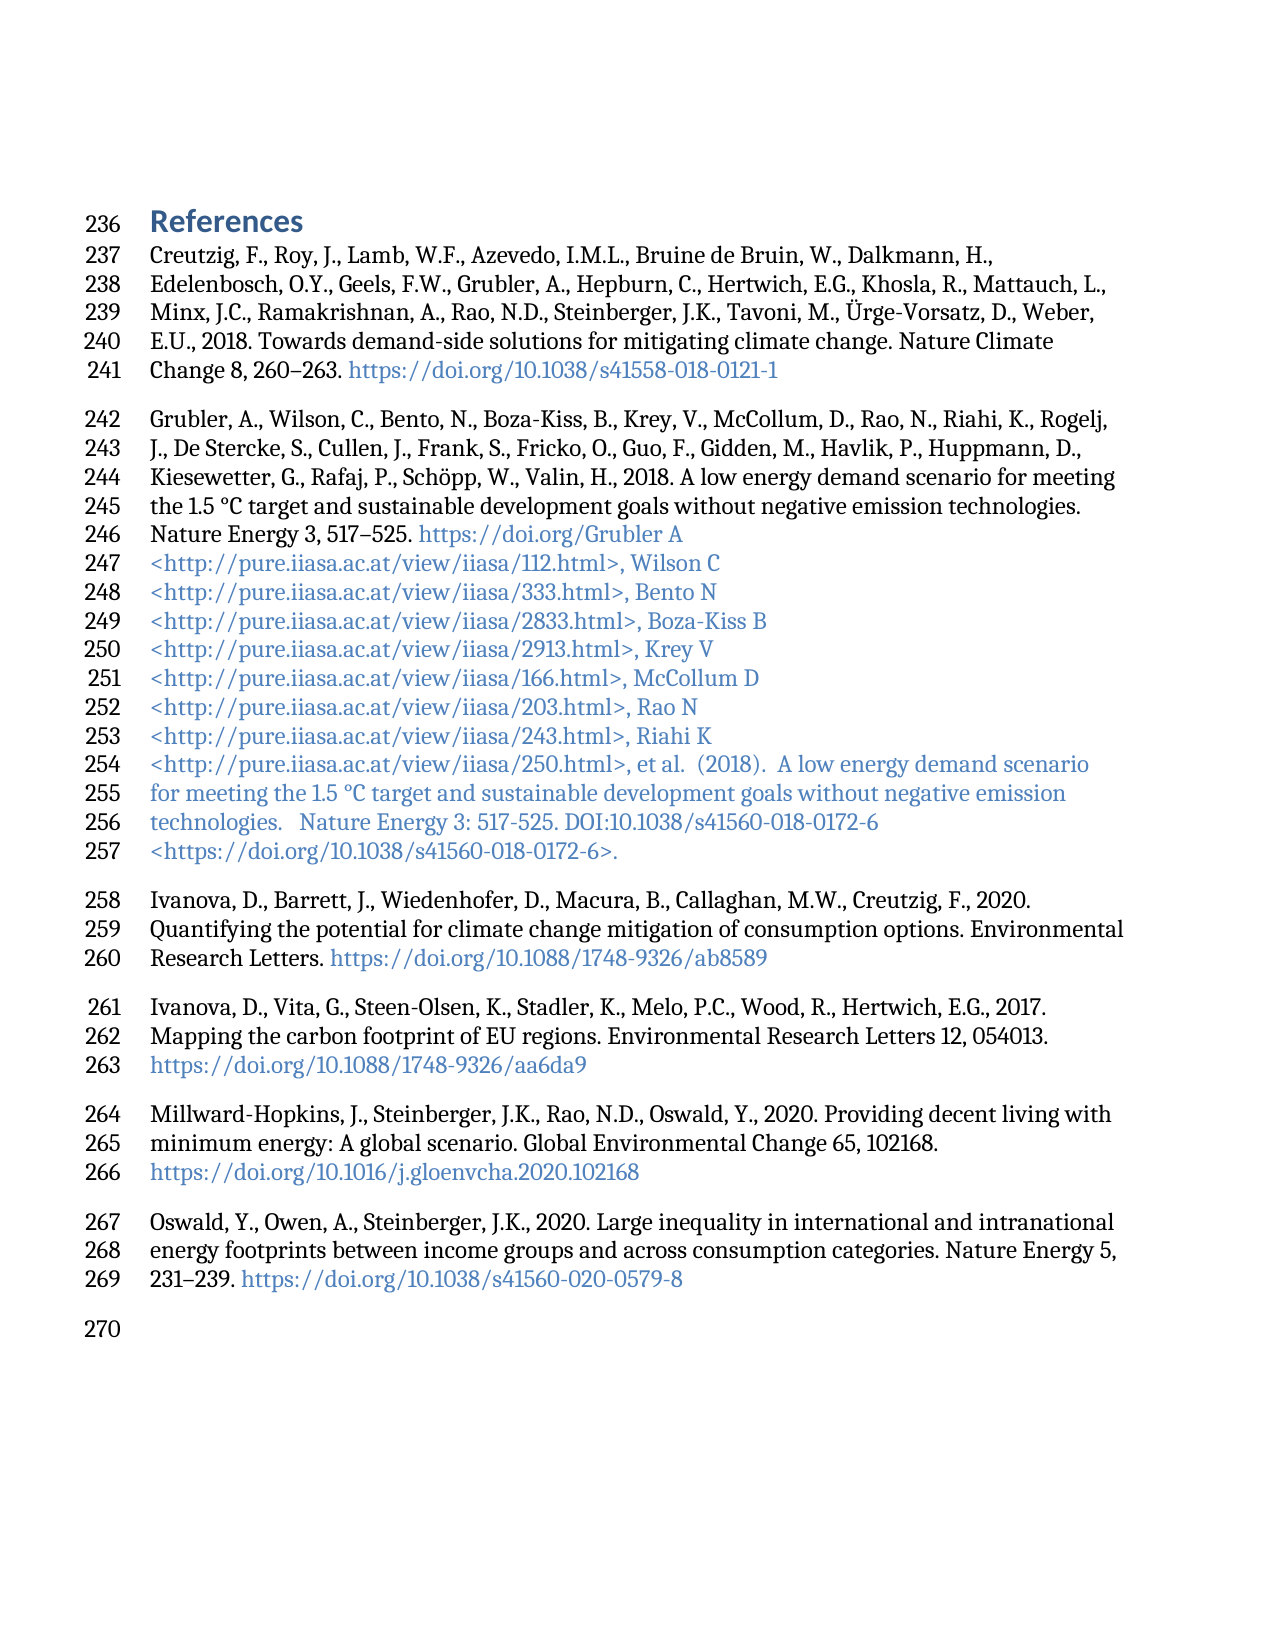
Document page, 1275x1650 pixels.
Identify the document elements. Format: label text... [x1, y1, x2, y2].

subtitle References [150, 200, 1125, 241]
text Grubler, A., Wilson, C., Bento, N., Boza-Kiss, B., Krey, V., McCollum, D., Rao, N., Riahi, K., Rogelj, J., De Stercke, S., Cullen, J., Frank, S., Fricko, O., Guo, F., Gidden, M., Havlik, P., Huppmann, D., Kiesewetter, G., Rafaj, P., Schöpp, W., Valin, H., 2018. A low energy demand scenario for meeting the 1.5 °C target and sustainable development goals without negative emission technologies. Nature Energy 3, 517–525. https://doi.org/Grubler A <http://pure.iiasa.ac.at/view/iiasa/112.html>, Wilson C <http://pure.iiasa.ac.at/view/iiasa/333.html>, Bento N <http://pure.iiasa.ac.at/view/iiasa/2833.html>, Boza-Kiss B <http://pure.iiasa.ac.at/view/iiasa/2913.html>, Krey V <http://pure.iiasa.ac.at/view/iiasa/166.html>, McCollum D <http://pure.iiasa.ac.at/view/iiasa/203.html>, Rao N <http://pure.iiasa.ac.at/view/iiasa/243.html>, Riahi K <http://pure.iiasa.ac.at/view/iiasa/250.html>, et al. (2018). A low energy demand scenario for meeting the 1.5 °C target and sustainable development goals without negative emission technologies. Nature Energy 3: 517-525. DOI:10.1038/s41560-018-0172-6 <https://doi.org/10.1038/s41560-018-0172-6>. [150, 405, 1125, 865]
text Creutzig, F., Roy, J., Lamb, W.F., Azevedo, I.M.L., Bruine de Bruin, W., Dalkmann, H., Edelenbosch, O.Y., Geels, F.W., Grubler, A., Hepburn, C., Hertwich, E.G., Khosla, R., Mattauch, L., Minx, J.C., Ramakrishnan, A., Rao, N.D., Steinberger, J.K., Tavoni, M., Ürge-Vorsatz, D., Weber, E.U., 2018. Towards demand-side solutions for mitigating climate change. Nature Climate Change 8, 260–263. https://doi.org/10.1038/s41558-018-0121-1 [150, 241, 1125, 384]
text Ivanova, D., Vita, G., Steen-Olsen, K., Stadler, K., Melo, P.C., Wood, R., Hertwich, E.G., 2017. Mapping the carbon footprint of EU regions. Environmental Research Letters 12, 054013. https://doi.org/10.1088/1748-9326/aa6da9 [150, 993, 1125, 1079]
text Millward-Hopkins, J., Steinberger, J.K., Rao, N.D., Oswald, Y., 2020. Providing decent living with minimum energy: A global scenario. Global Environmental Change 65, 102168. https://doi.org/10.1016/j.gloenvcha.2020.102168 [150, 1100, 1125, 1187]
text Ivanova, D., Barrett, J., Wiedenhofer, D., Macura, B., Callaghan, M.W., Creutzig, F., 2020. Quantifying the potential for climate change mitigation of consumption options. Environmental Research Letters. https://doi.org/10.1088/1748-9326/ab8589 [150, 886, 1125, 972]
text Oswald, Y., Owen, A., Steinberger, J.K., 2020. Large inequality in international and intranational energy footprints between income groups and across consumption categories. Nature Energy 5, 231–239. https://doi.org/10.1038/s41560-020-0579-8 [150, 1207, 1125, 1294]
